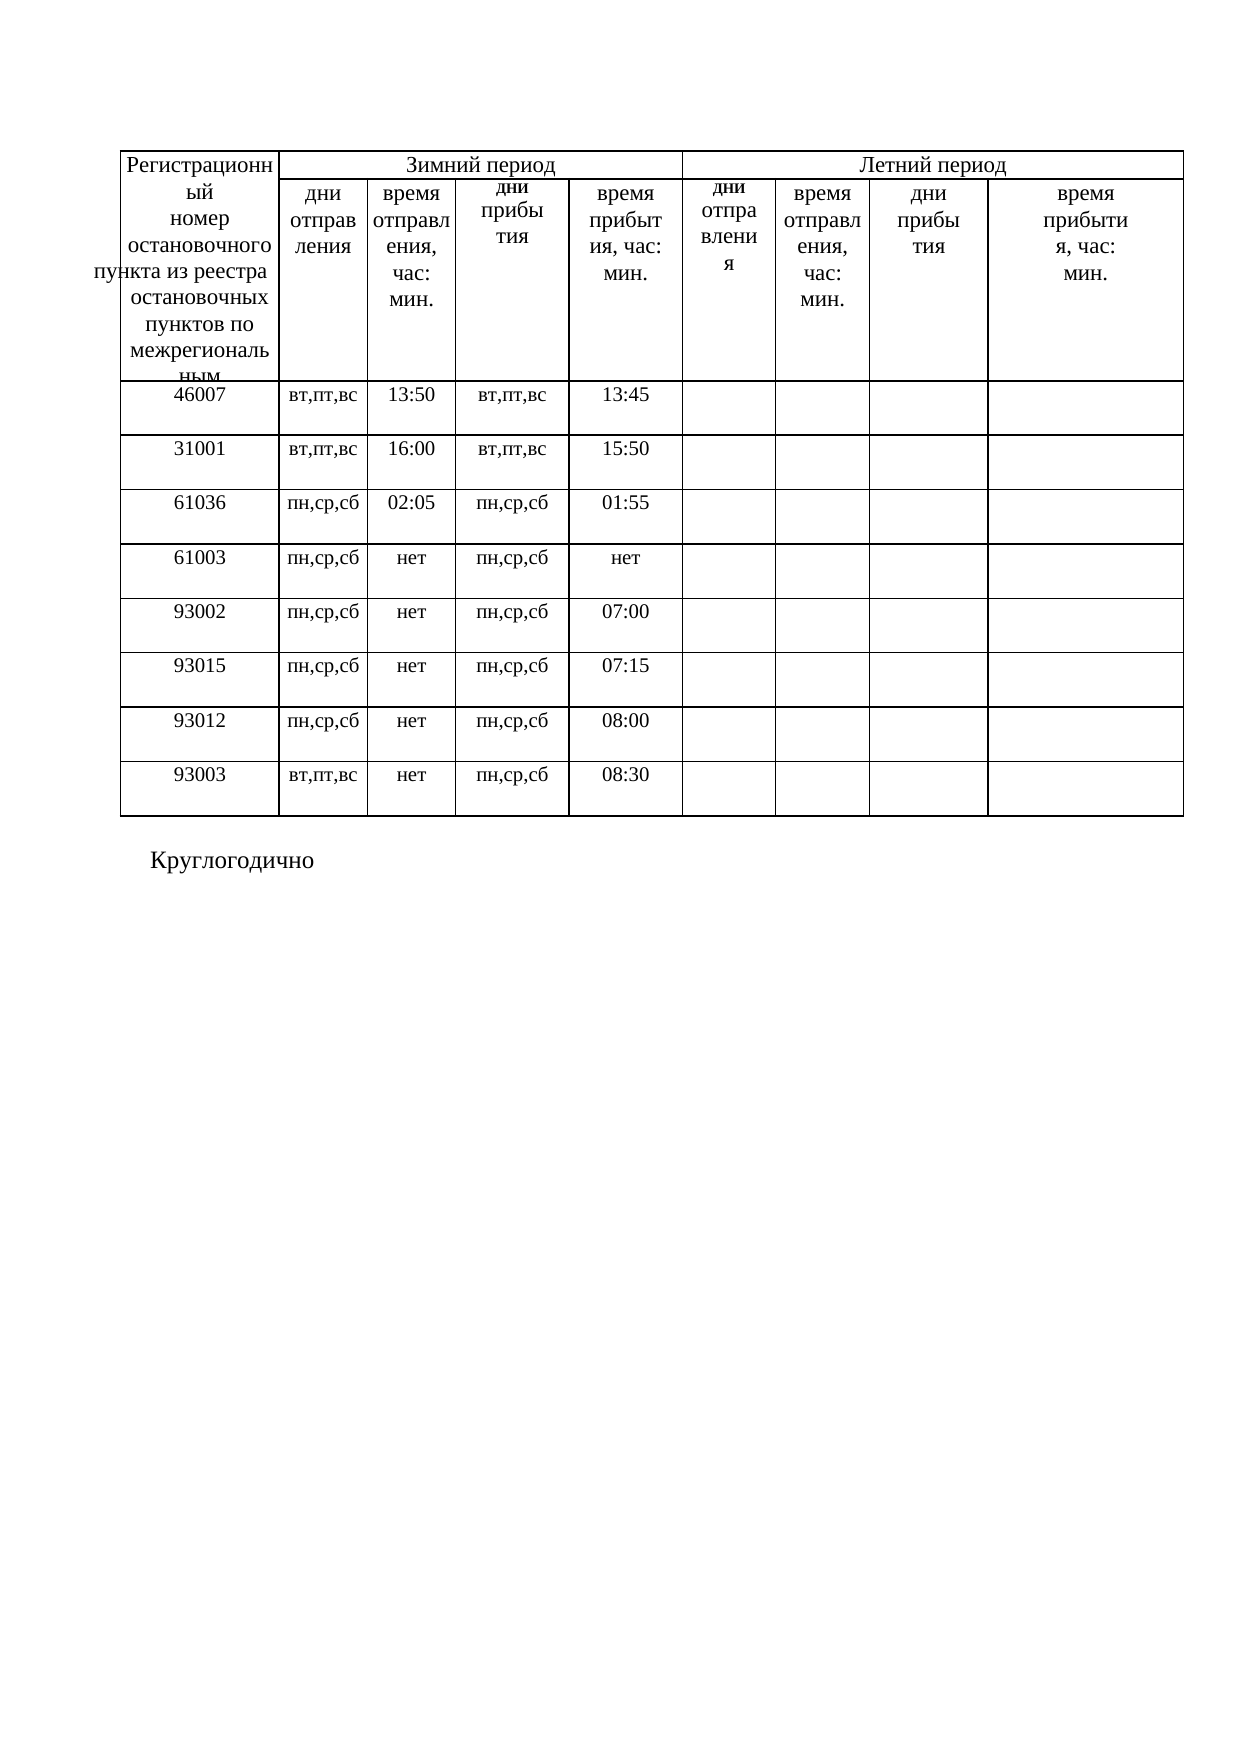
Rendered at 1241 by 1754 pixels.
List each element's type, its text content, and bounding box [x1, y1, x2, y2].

table_cell 13:45 [570, 382, 682, 434]
table_cell [683, 653, 775, 706]
table_cell 07:15 [570, 653, 682, 706]
table_cell пн,ср,сб [456, 490, 568, 543]
table_cell 02:05 [368, 490, 455, 543]
table_cell 16:00 [368, 436, 455, 489]
table_cell [683, 762, 775, 815]
table_cell вт,пт,вс [280, 762, 367, 815]
table_cell пн,ср,сб [456, 545, 568, 597]
table_cell [989, 436, 1183, 489]
table_cell вт,пт,вс [280, 382, 367, 434]
table_cell время отправл ения, час: мин. [776, 180, 869, 380]
table_cell время прибыти я, час: мин. [989, 180, 1183, 380]
table_cell [683, 599, 775, 652]
table_cell [776, 653, 869, 706]
table_cell ДНИ отпра влени я [683, 180, 775, 380]
table_cell 01:55 [570, 490, 682, 543]
table_cell 08:30 [570, 762, 682, 815]
table_cell нет [368, 599, 455, 652]
table_cell дни отправ ления [280, 180, 367, 380]
table_cell [870, 436, 987, 489]
table_cell [870, 708, 987, 761]
table_cell [989, 762, 1183, 815]
table_cell [870, 382, 987, 434]
table_cell 07:00 [570, 599, 682, 652]
table_cell пн,ср,сб [280, 653, 367, 706]
table_cell [683, 708, 775, 761]
table_cell [776, 599, 869, 652]
table_cell [870, 490, 987, 543]
table_cell вт,пт,вс [280, 436, 367, 489]
table_cell нет [368, 653, 455, 706]
table_cell [870, 599, 987, 652]
table_cell [776, 545, 869, 597]
table_cell [683, 382, 775, 434]
table_cell пн,ср,сб [456, 762, 568, 815]
table_cell [989, 490, 1183, 543]
table_cell пн,ср,сб [280, 490, 367, 543]
table_cell [776, 436, 869, 489]
table_cell дни прибы тия [870, 180, 987, 380]
table_cell [776, 382, 869, 434]
table_cell [989, 382, 1183, 434]
table_cell [683, 436, 775, 489]
table_cell [683, 545, 775, 597]
table_cell [683, 490, 775, 543]
table_cell [776, 708, 869, 761]
table_cell пн,ср,сб [456, 599, 568, 652]
table_cell пн,ср,сб [280, 599, 367, 652]
text Круглогодично [150, 845, 1090, 874]
table_cell [989, 708, 1183, 761]
table_cell вт,пт,вс [456, 436, 568, 489]
table_cell 93015 [121, 653, 278, 706]
table_cell время прибыт ия, час: мин. [570, 180, 682, 380]
table_cell [870, 762, 987, 815]
table_cell 13:50 [368, 382, 455, 434]
table_cell 08:00 [570, 708, 682, 761]
table_cell [989, 599, 1183, 652]
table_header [121, 152, 278, 380]
table_cell время отправл ения, час: мин. [368, 180, 455, 380]
table_cell 61036 [121, 490, 278, 543]
table_cell [776, 762, 869, 815]
table_cell нет [570, 545, 682, 597]
table_cell [776, 490, 869, 543]
table_cell нет [368, 708, 455, 761]
table_cell ДНИ прибы тия [456, 180, 568, 380]
table_cell пн,ср,сб [456, 653, 568, 706]
table_cell пн,ср,сб [280, 545, 367, 597]
table_cell 93003 [121, 762, 278, 815]
table_cell [989, 653, 1183, 706]
table_cell 93012 [121, 708, 278, 761]
table_cell [989, 545, 1183, 597]
table_cell нет [368, 762, 455, 815]
table_cell пн,ср,сб [280, 708, 367, 761]
table_cell 93002 [121, 599, 278, 652]
table_cell 31001 [121, 436, 278, 489]
table_cell 46007 [121, 382, 278, 434]
table_cell нет [368, 545, 455, 597]
table_cell 15:50 [570, 436, 682, 489]
table_cell 61003 [121, 545, 278, 597]
table_cell пн,ср,сб [456, 708, 568, 761]
table_cell [870, 545, 987, 597]
table_header Зимний период [280, 152, 682, 178]
table_cell вт,пт,вс [456, 382, 568, 434]
table_cell [870, 653, 987, 706]
table_header Летний период [683, 152, 1183, 178]
